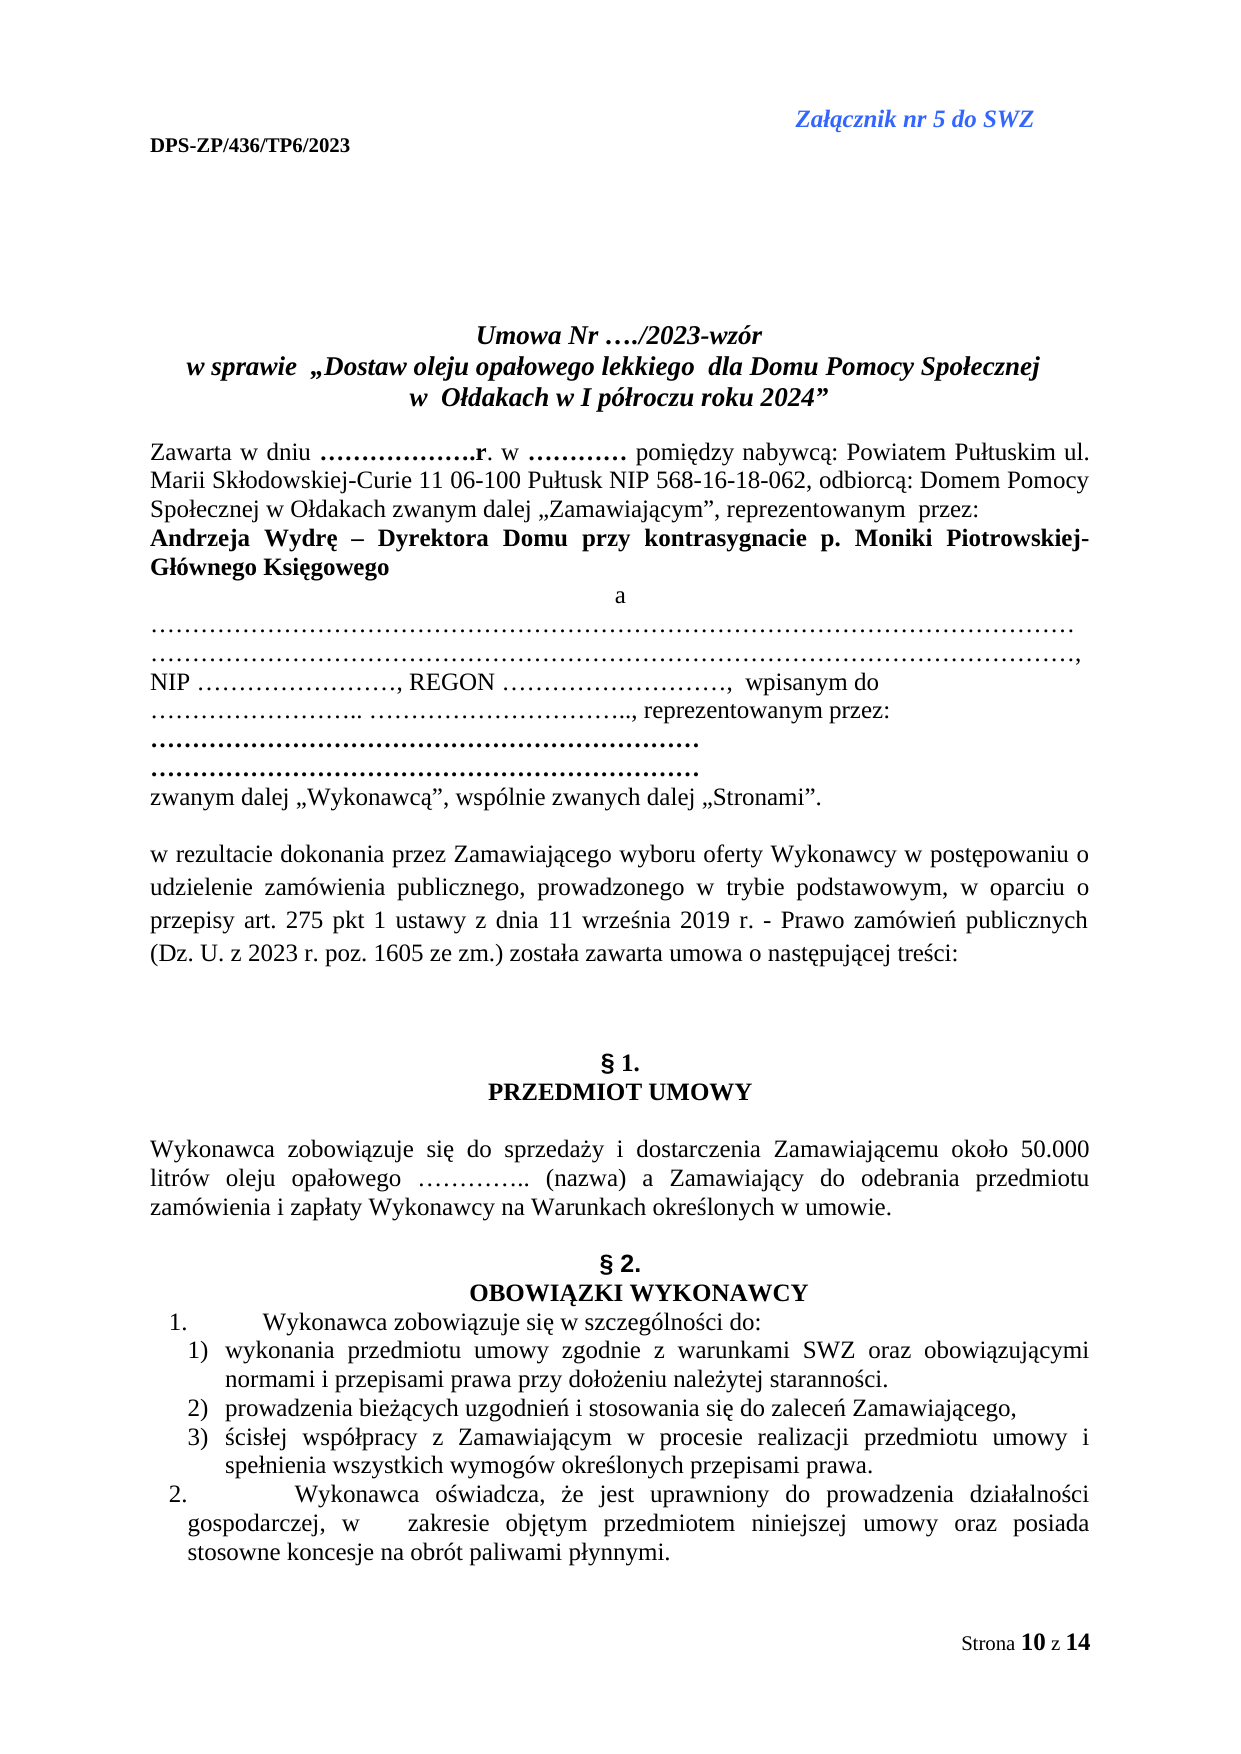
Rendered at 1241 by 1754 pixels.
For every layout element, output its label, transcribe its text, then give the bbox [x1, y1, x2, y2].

text Zawarta w dniu ……………….r. w ………… pomiędzy nabywcą: Powiatem Pułtuskim ul. Marii Skłodowskiej-Curie 11 06-100 Pułtusk NIP 568-16-18-062, odbiorcą: Domem Pomocy Społecznej w Ołdakach zwanym dalej „Zamawiającym”, reprezentowanym przez: [150, 437, 1090, 523]
text Wykonawca zobowiązuje się do sprzedaży i dostarczenia Zamawiającemu około 50.000 litrów oleju opałowego ………….. (nazwa) a Zamawiający do odebrania przedmiotu zamówienia i zapłaty Wykonawcy na Warunkach określonych w umowie. [150, 1134, 1090, 1221]
text w rezultacie dokonania przez Zamawiającego wyboru oferty Wykonawcy w postępowaniu o udzielenie zamówienia publicznego, prowadzonego w trybie podstawowym, w oparciu o przepisy art. 275 pkt 1 ustawy z dnia 11 września 2019 r. - Prawo zamówień publicznych (Dz. U. z 2023 r. poz. 1605 ze zm.) została zawarta umowa o następującej treści: [150, 839, 1090, 967]
text PRZEDMIOT UMOWY [150, 1077, 1090, 1106]
text Umowa Nr …./2023-wzór [150, 319, 1090, 350]
text § 2. [150, 1249, 1090, 1278]
list Wykonawca zobowiązuje się w szczególności do: [169, 1307, 1090, 1336]
list ścisłej współpracy z Zamawiającym w procesie realizacji przedmiotu umowy i spełnienia wszystkich wymogów określonych przepisami prawa. [187, 1422, 1090, 1479]
text Załącznik nr 5 do SWZ [150, 104, 1090, 132]
list prowadzenia bieżących uzgodnień i stosowania się do zaleceń Zamawiającego, [187, 1393, 1090, 1422]
text ………………………………………………………… [150, 724, 1090, 753]
text a [150, 580, 1090, 609]
list wykonania przedmiotu umowy zgodnie z warunkami SWZ oraz obowiązującymi normami i przepisami prawa przy dołożeniu należytej staranności. [187, 1336, 1090, 1393]
text zwanym dalej „Wykonawcą”, wspólnie zwanych dalej „Stronami”. [150, 782, 1090, 810]
text OBOWIĄZKI WYKONAWCY [187, 1278, 1090, 1307]
text DPS-ZP/436/TP6/2023 [150, 132, 1090, 157]
text w sprawie „Dostaw oleju opałowego lekkiego dla Domu Pomocy Społecznej w Ołdakach w I półroczu roku 2024” [150, 350, 1090, 412]
text ……………………………………………………………………………………………………………………………………………………………………………………………………, NIP ……………………, REGON ………………………, wpisanym do …………………….. ………………………….., reprezentowanym przez: [150, 609, 1090, 724]
text Andrzeja Wydrę – Dyrektora Domu przy kontrasygnacie p. Moniki Piotrowskiej-Głównego Księgowego [150, 523, 1090, 580]
text § 1. [150, 1048, 1090, 1077]
list Wykonawca oświadcza, że jest uprawniony do prowadzenia działalności gospodarczej, w zakresie objętym przedmiotem niniejszej umowy oraz posiada stosowne koncesje na obrót paliwami płynnymi. [169, 1479, 1090, 1566]
text ………………………………………………………… [150, 753, 1090, 782]
